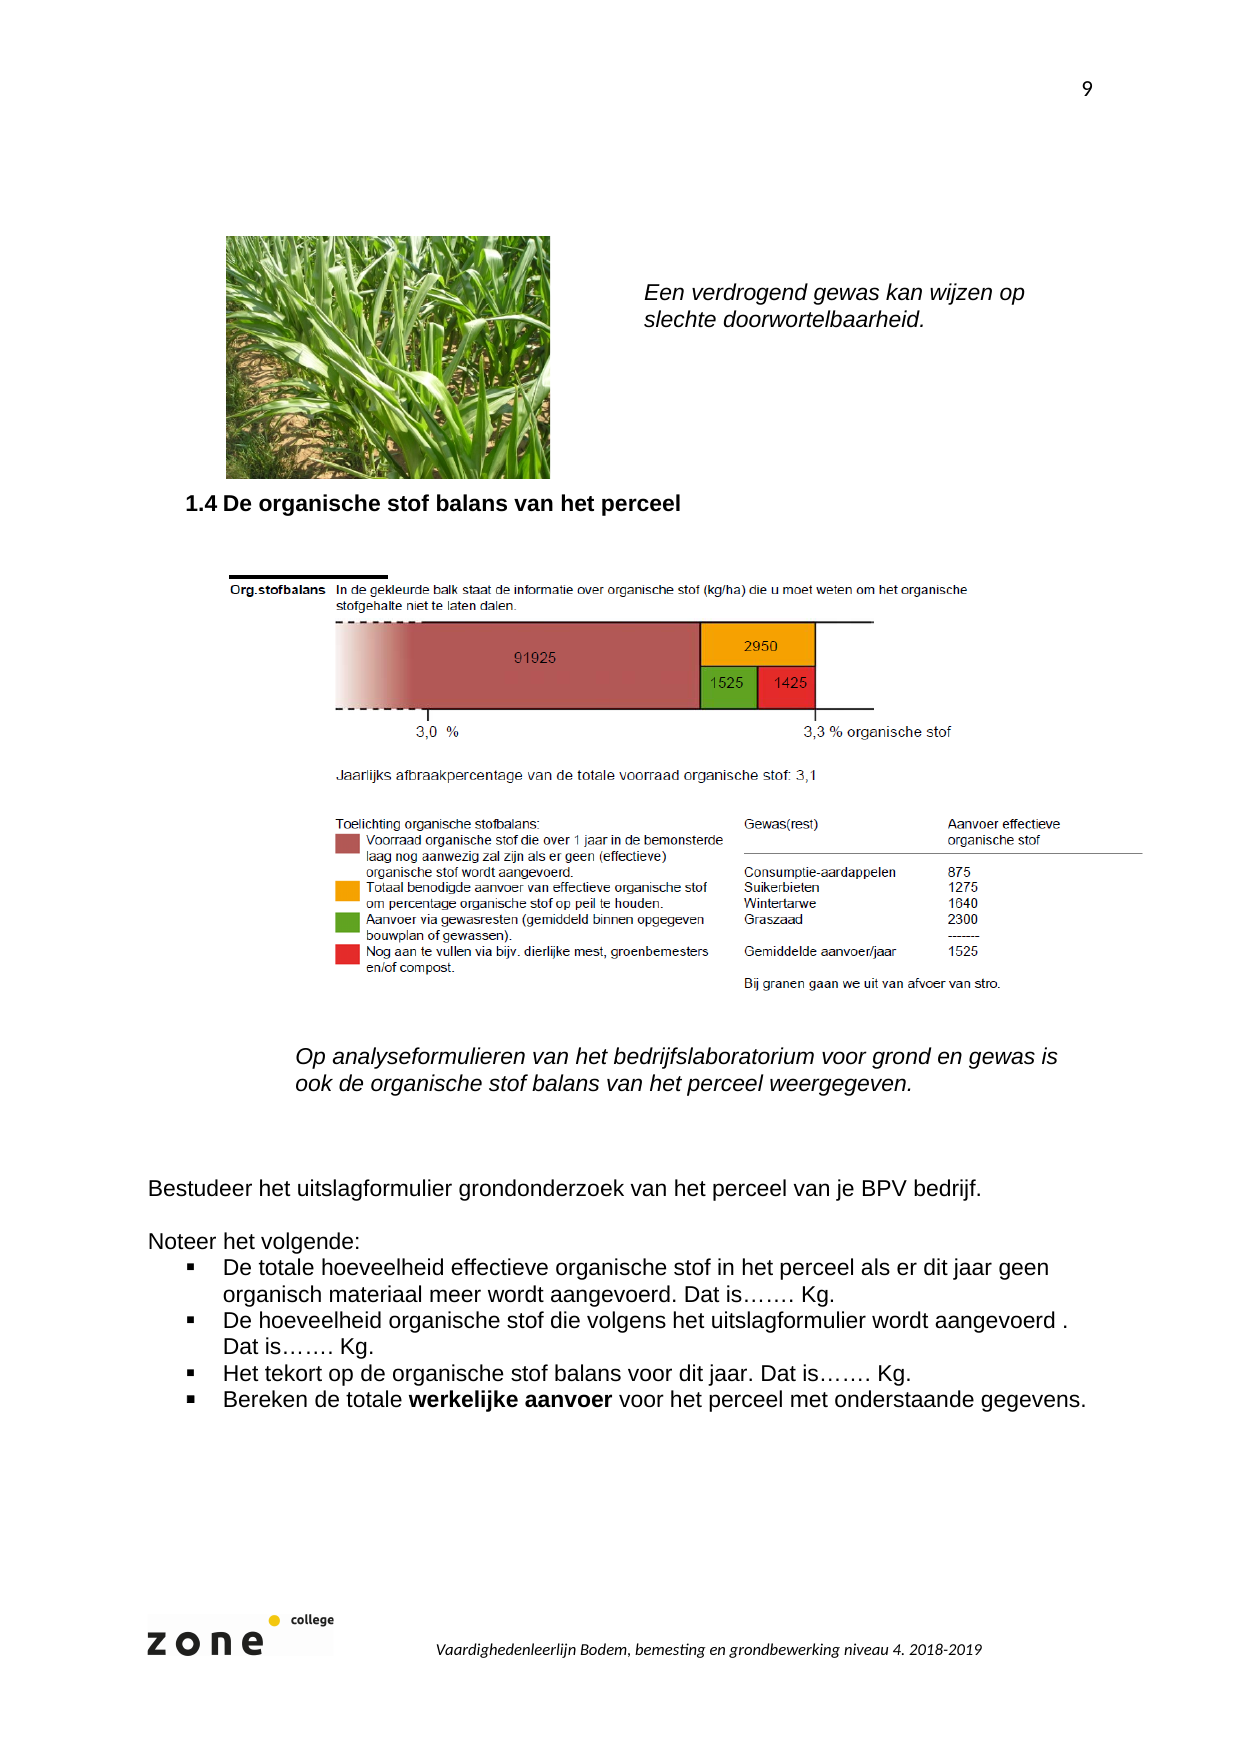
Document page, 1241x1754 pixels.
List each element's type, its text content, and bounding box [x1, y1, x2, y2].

picture [222, 569, 1167, 991]
list Het tekort op de organische stof balans voor dit jaar. Dat is……. Kg. [185, 1359, 1093, 1386]
list Noteer het volgende: [148, 1228, 1093, 1254]
picture [226, 236, 551, 479]
list Bereken de totale werkelijke aanvoer voor het perceel met onderstaande gegevens. [185, 1386, 1093, 1412]
list De organische stof balans van het perceel [185, 490, 1093, 517]
list De hoeveelheid organische stof die volgens het uitslagformulier wordt aangevoerd . Dat is……. Kg. [185, 1307, 1093, 1359]
list Een verdrogend gewas kan wijzen op slechte doorwortelbaarheid. [551, 279, 1093, 332]
text Op analyseformulieren van het bedrijfslaboratorium voor grond en gewas is ook de organische stof balans van het perceel weergegeven. [295, 1043, 1093, 1096]
picture [147, 1614, 334, 1656]
list De totale hoeveelheid effectieve organische stof in het perceel als er dit jaar geen organisch materiaal meer wordt aangevoerd. Dat is……. Kg. [185, 1254, 1093, 1307]
list Bestudeer het uitslagformulier grondonderzoek van het perceel van je BPV bedrijf. [148, 1175, 1093, 1201]
